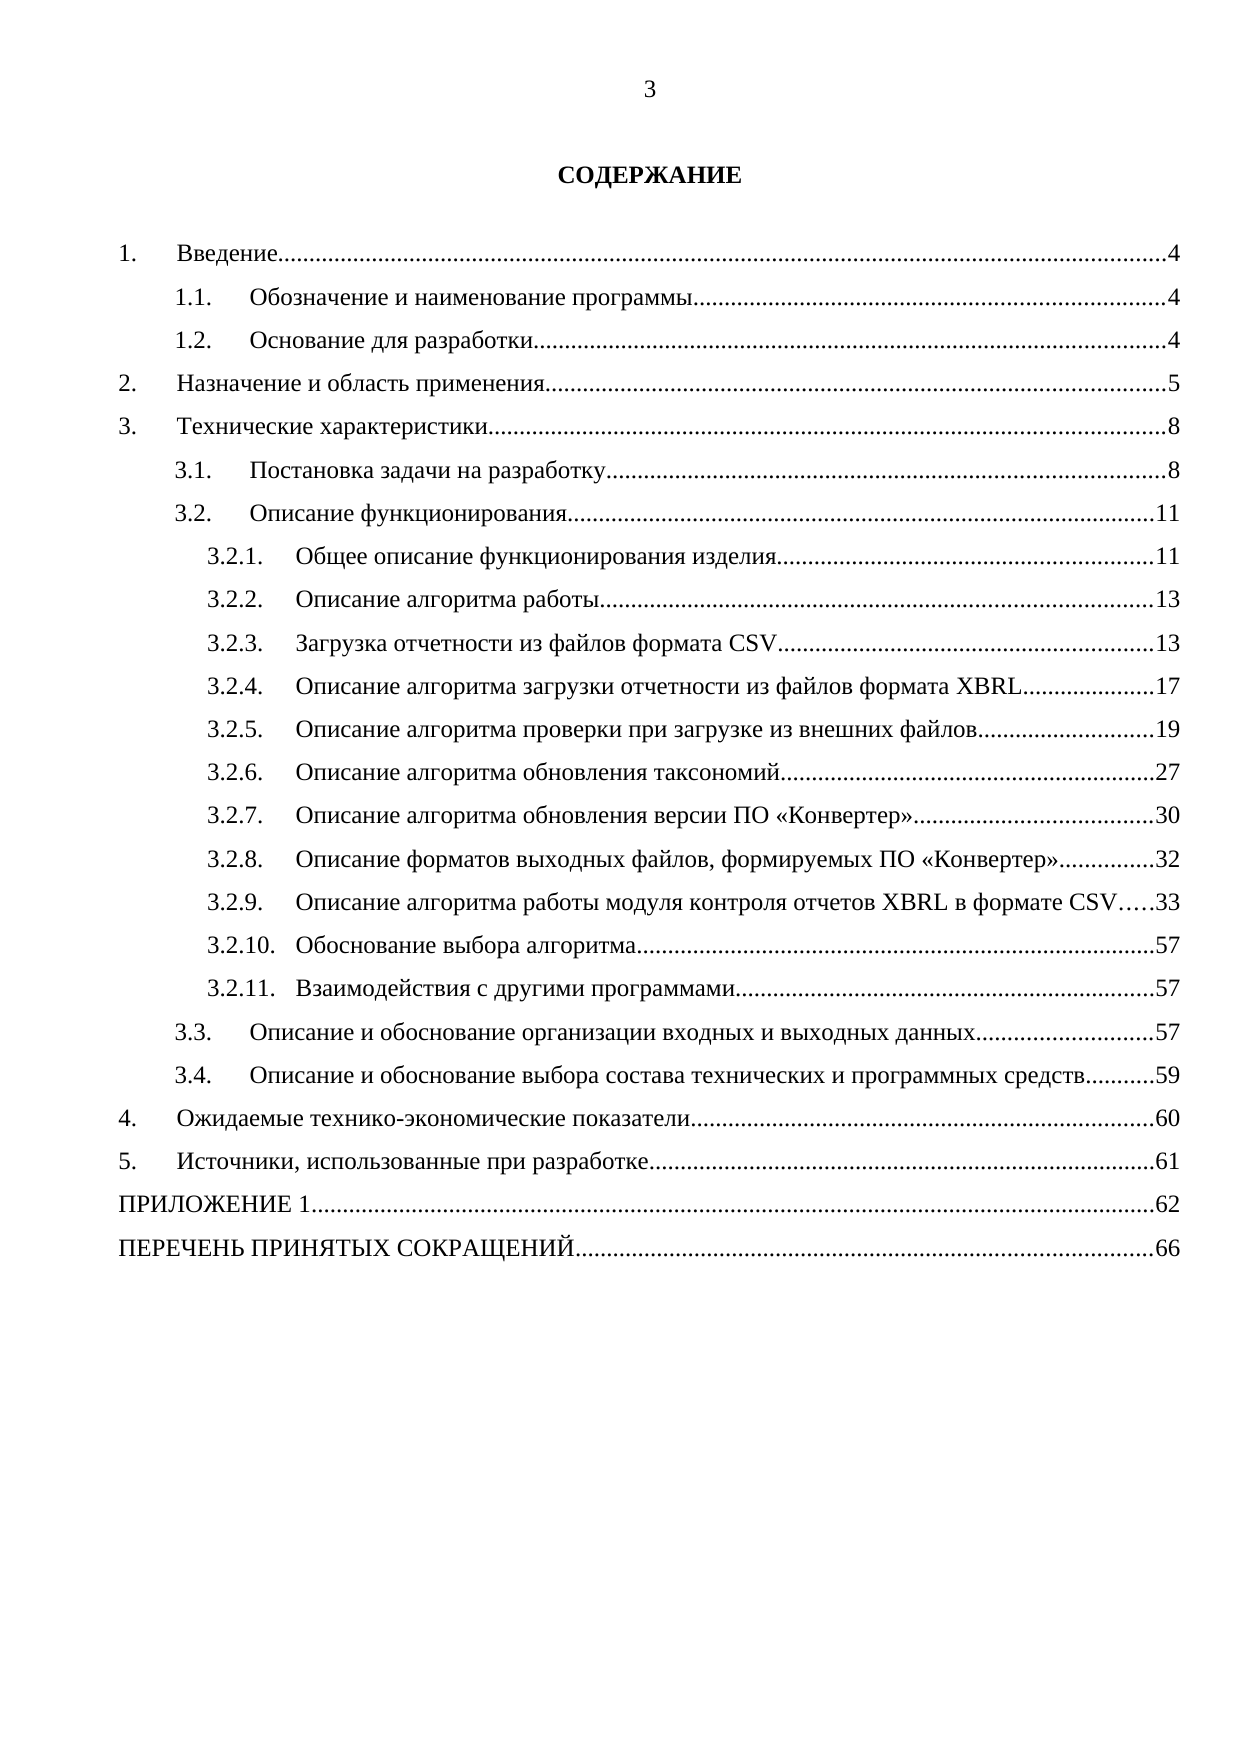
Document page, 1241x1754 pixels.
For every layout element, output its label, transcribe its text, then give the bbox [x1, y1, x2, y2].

text 3.2.10. Обоснование выбора алгоритма 57 [207, 930, 1181, 959]
text 3.2.3. Загрузка отчетности из файлов формата CSV 13 [207, 628, 1181, 656]
text 3. Технические характеристики 8 [118, 411, 1181, 440]
text 3.2.5. Описание алгоритма проверки при загрузке из внешних файлов 19 [207, 714, 1181, 743]
text 4. Ожидаемые технико-экономические показатели 60 [118, 1103, 1181, 1132]
text 3.2.9. Описание алгоритма работы модуля контроля отчетов XBRL в формате CSV 33 [207, 887, 1181, 916]
text 1.1. Обозначение и наименование программы 4 [174, 282, 1181, 311]
text Перечень принятых сокращений 66 [118, 1233, 1181, 1261]
text СОДЕРЖАНИЕ [118, 160, 1181, 189]
text 5. Источники, использованные при разработке 61 [118, 1146, 1181, 1175]
text 3.1. Постановка задачи на разработку 8 [174, 455, 1181, 483]
text 1. Введение 4 [118, 238, 1181, 267]
text 3.2. Описание функционирования 11 [174, 498, 1181, 527]
text 3.2.2. Описание алгоритма работы 13 [207, 584, 1181, 613]
text 3.2.4. Описание алгоритма загрузки отчетности из файлов формата XBRL 17 [207, 671, 1181, 699]
text 3.2.1. Общее описание функционирования изделия 11 [207, 541, 1181, 570]
text 1.2. Основание для разработки 4 [174, 325, 1181, 354]
text Приложение 1 62 [118, 1189, 1181, 1218]
text 2. Назначение и область применения 5 [118, 368, 1181, 397]
text 3.2.8. Описание форматов выходных файлов, формируемых ПО «Конвертер» 32 [207, 844, 1181, 872]
text 3.2.7. Описание алгоритма обновления версии ПО «Конвертер» 30 [207, 801, 1181, 829]
text 3.3. Описание и обоснование организации входных и выходных данных 57 [174, 1017, 1181, 1045]
text 3.4. Описание и обоснование выбора состава технических и программных средств 59 [174, 1060, 1181, 1089]
text 3.2.11. Взаимодействия с другими программами 57 [207, 973, 1181, 1002]
text 3.2.6. Описание алгоритма обновления таксономий 27 [207, 757, 1181, 786]
